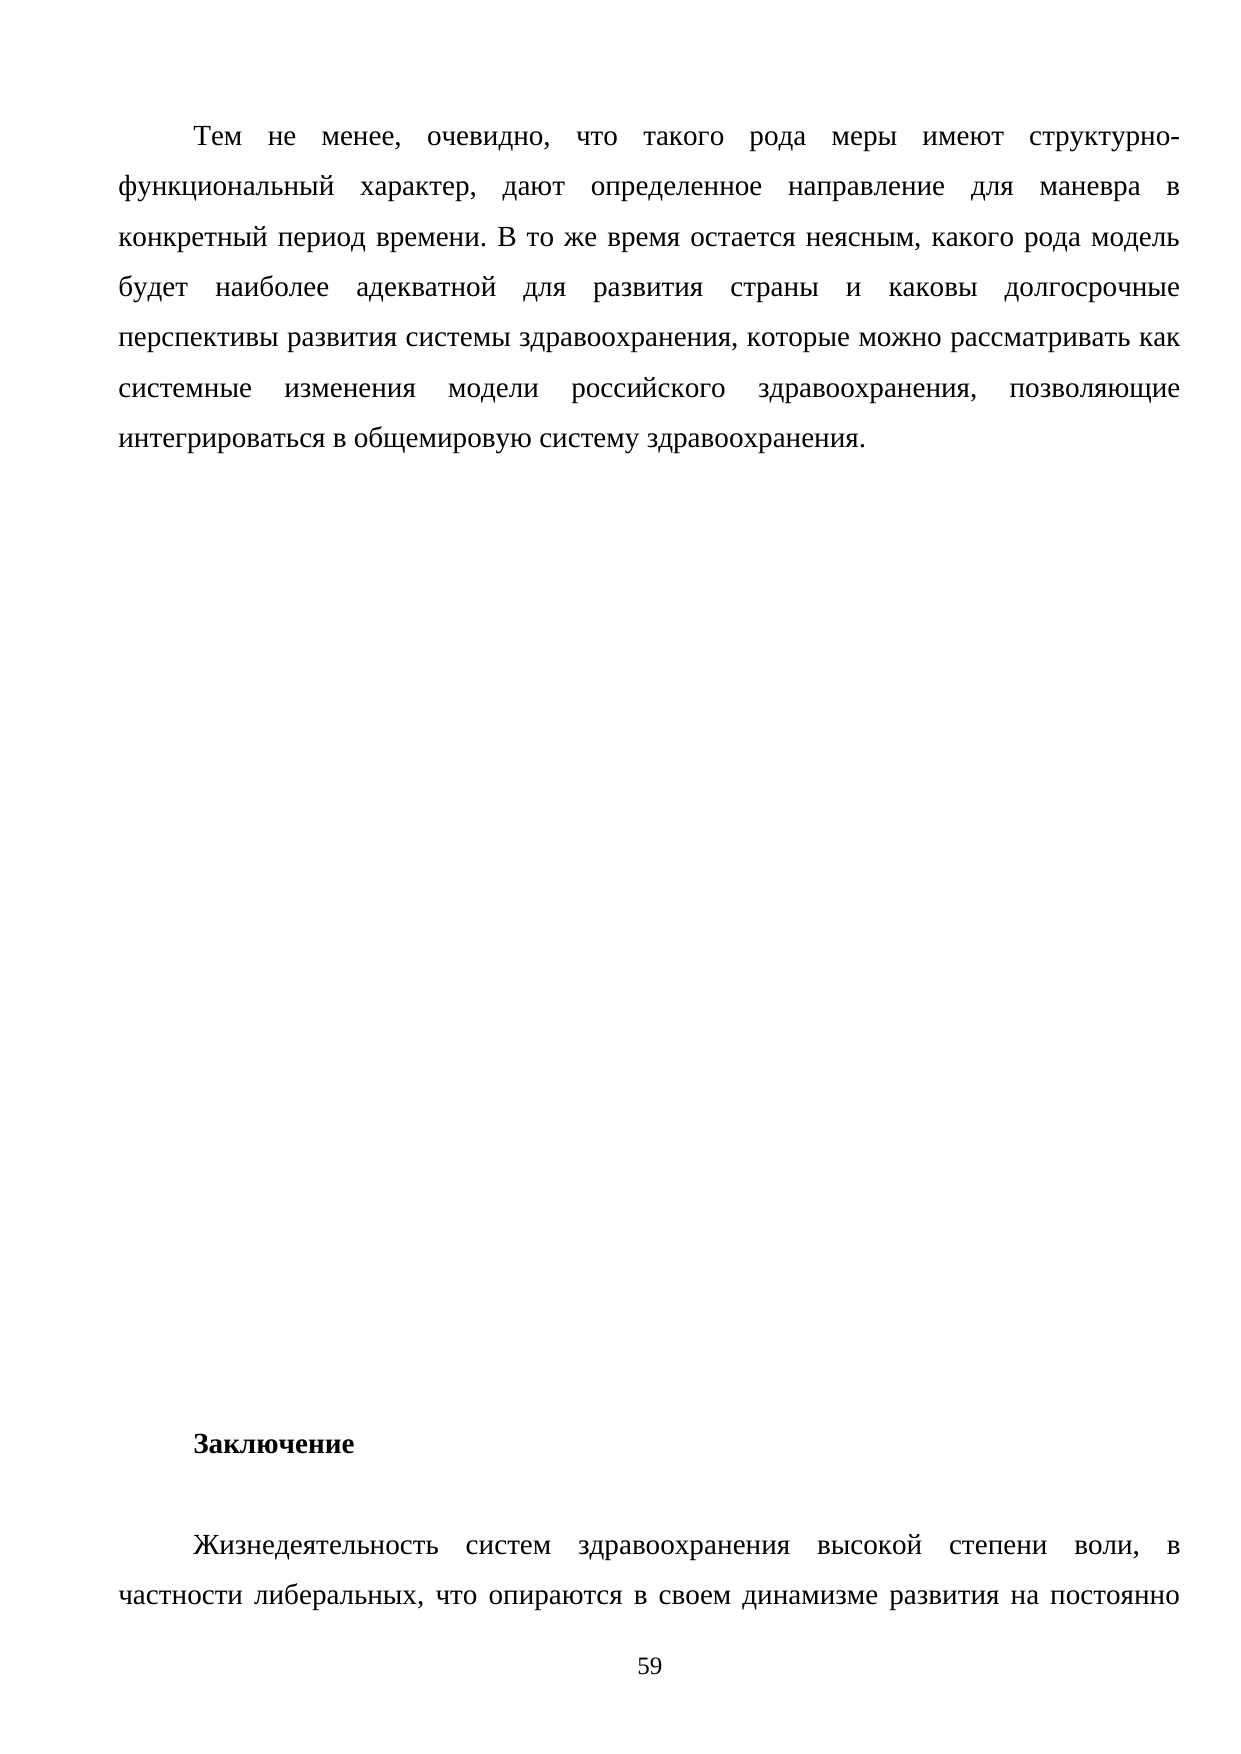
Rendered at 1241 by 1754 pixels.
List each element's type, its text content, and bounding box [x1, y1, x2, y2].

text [118, 1527, 1181, 1611]
text Заключение [118, 1426, 1181, 1460]
text Тем не менее, очевидно, что такого рода меры имеют структурно-функциональный характер, дают определенное направление для маневра в конкретный период времени. В то же время остается неясным, какого рода модель будет наиболее адекватной для развития страны и каковы долгосрочные перспективы развития системы здравоохранения, которые можно рассматривать как системные изменения модели российского здравоохранения, позволяющие интегрироваться в общемировую систему здравоохранения. [118, 118, 1181, 453]
